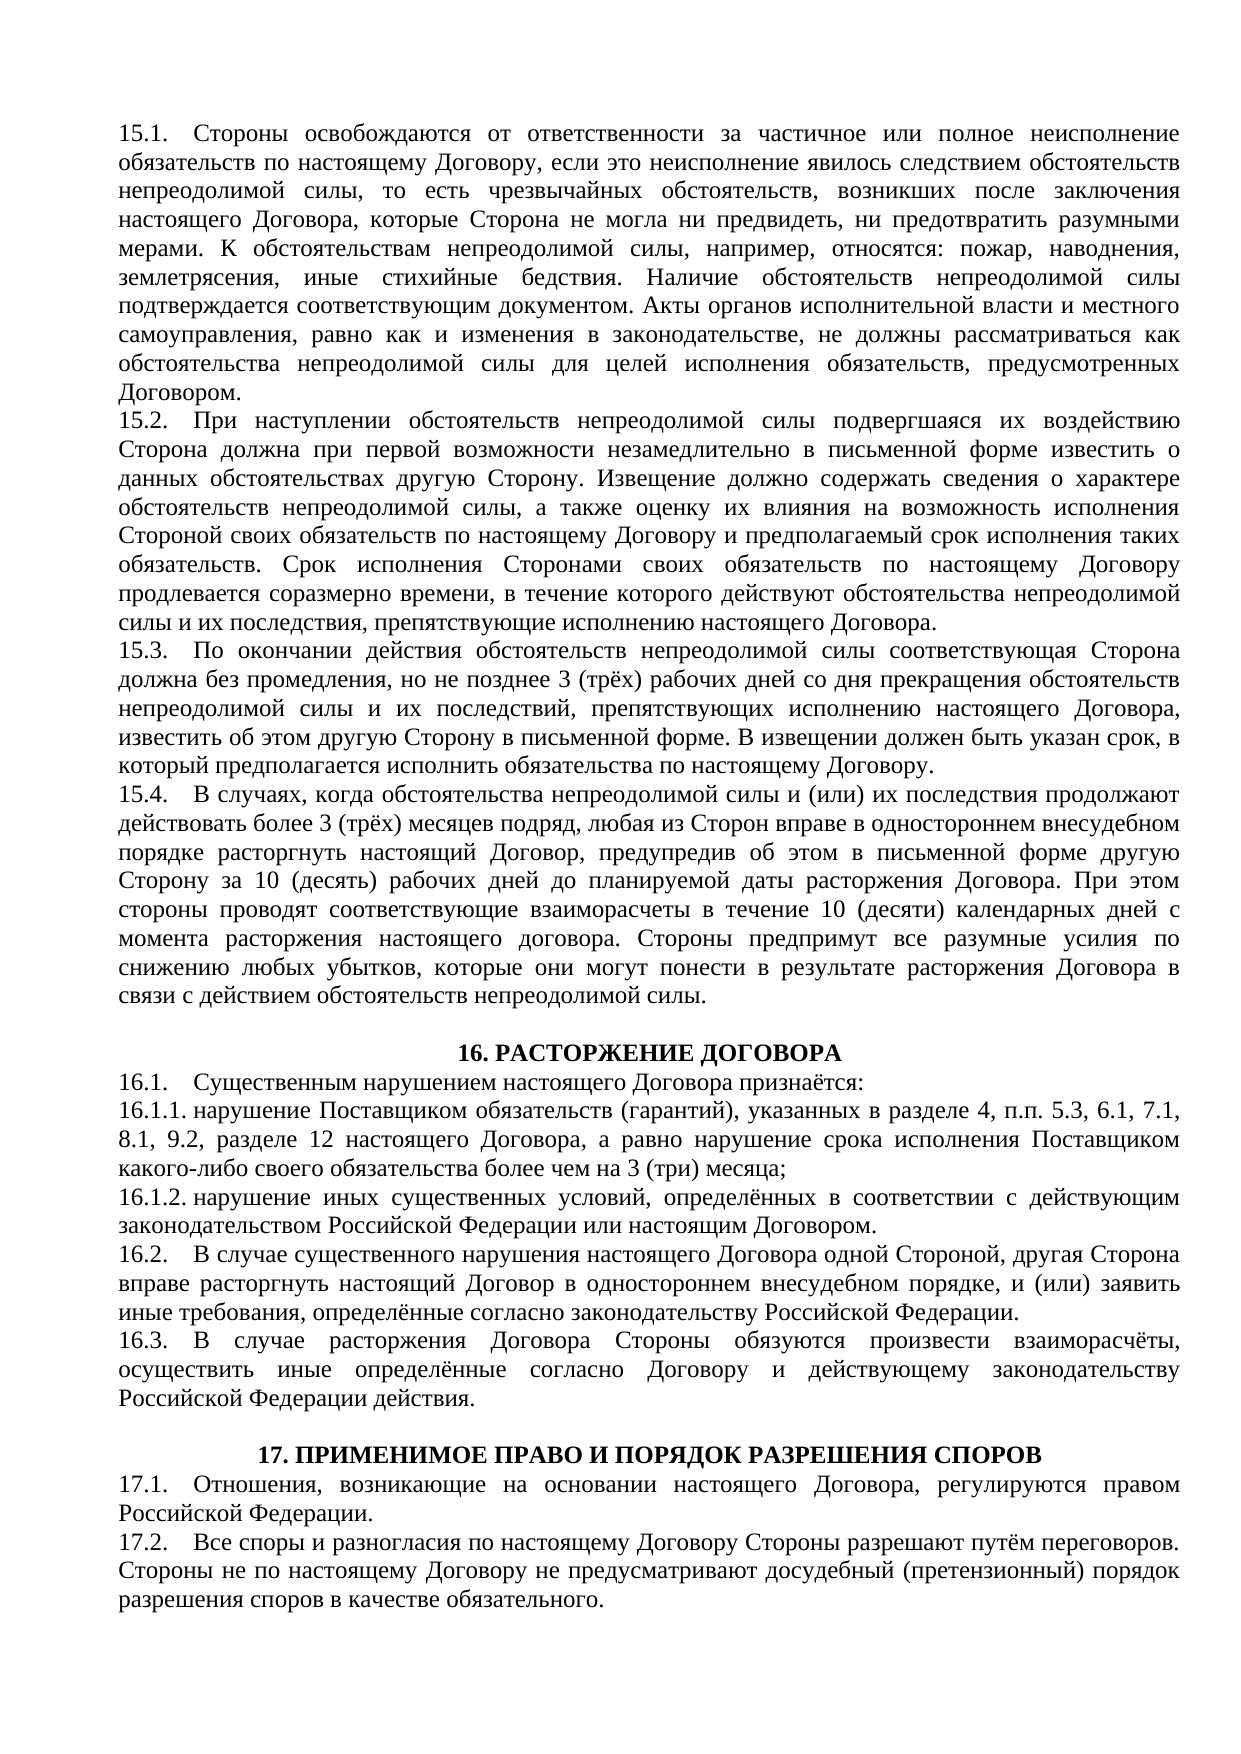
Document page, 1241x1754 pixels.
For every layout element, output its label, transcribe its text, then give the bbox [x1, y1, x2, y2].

list ПРИМЕНИМОЕ ПРАВО И ПОРЯДОК РАЗРЕШЕНИЯ СПОРОВ [118, 1441, 1181, 1469]
list Отношения, возникающие на основании настоящего Договора, регулируются правом Российской Федерации. [118, 1469, 1181, 1527]
list Все споры и разногласия по настоящему Договору Стороны разрешают путём переговоров. Стороны не по настоящему Договору не предусматривают досудебный (претензионный) порядок разрешения споров в качестве обязательного. [118, 1527, 1181, 1613]
list Существенным нарушением настоящего Договора признаётся: [118, 1067, 1181, 1096]
list При наступлении обстоятельств непреодолимой силы подвергшаяся их воздействию Сторона должна при первой возможности незамедлительно в письменной форме известить о данных обстоятельствах другую Сторону. Извещение должно содержать сведения о характере обстоятельств непреодолимой силы, а также оценку их влияния на возможность исполнения Стороной своих обязательств по настоящему Договору и предполагаемый срок исполнения таких обязательств. Срок исполнения Сторонами своих обязательств по настоящему Договору продлевается соразмерно времени, в течение которого действуют обстоятельства непреодолимой силы и их последствия, препятствующие исполнению настоящего Договора. [118, 406, 1181, 636]
list В случаях, когда обстоятельства непреодолимой силы и (или) их последствия продолжают действовать более 3 (трёх) месяцев подряд, любая из Сторон вправе в одностороннем внесудебном порядке расторгнуть настоящий Договор, предупредив об этом в письменной форме другую Сторону за 10 (десять) рабочих дней до планируемой даты расторжения Договора. При этом стороны проводят соответствующие взаиморасчеты в течение 10 (десяти) календарных дней с момента расторжения настоящего договора. Стороны предпримут все разумные усилия по снижению любых убытков, которые они могут понести в результате расторжения Договора в связи с действием обстоятельств непреодолимой силы. [118, 779, 1181, 1009]
list В случае расторжения Договора Стороны обязуются произвести взаиморасчёты, осуществить иные определённые согласно Договору и действующему законодательству Российской Федерации действия. [118, 1326, 1181, 1412]
list РАСТОРЖЕНИЕ ДОГОВОРА [118, 1038, 1181, 1067]
list нарушение иных существенных условий, определённых в соответствии с действующим законодательством Российской Федерации или настоящим Договором. [118, 1182, 1181, 1239]
list нарушение Поставщиком обязательств (гарантий), указанных в разделе 4, п.п. 5.3, 6.1, 7.1, 8.1, 9.2, разделе 12 настоящего Договора, а равно нарушение срока исполнения Поставщиком какого-либо своего обязательства более чем на 3 (три) месяца; [118, 1096, 1181, 1182]
list В случае существенного нарушения настоящего Договора одной Стороной, другая Сторона вправе расторгнуть настоящий Договор в одностороннем внесудебном порядке, и (или) заявить иные требования, определённые согласно законодательству Российской Федерации. [118, 1239, 1181, 1326]
list Стороны освобождаются от ответственности за частичное или полное неисполнение обязательств по настоящему Договору, если это неисполнение явилось следствием обстоятельств непреодолимой силы, то есть чрезвычайных обстоятельств, возникших после заключения настоящего Договора, которые Сторона не могла ни предвидеть, ни предотвратить разумными мерами. К обстоятельствам непреодолимой силы, например, относятся: пожар, наводнения, землетрясения, иные стихийные бедствия. Наличие обстоятельств непреодолимой силы подтверждается соответствующим документом. Акты органов исполнительной власти и местного самоуправления, равно как и изменения в законодательстве, не должны рассматриваться как обстоятельства непреодолимой силы для целей исполнения обязательств, предусмотренных Договором. [118, 118, 1181, 406]
list По окончании действия обстоятельств непреодолимой силы соответствующая Сторона должна без промедления, но не позднее 3 (трёх) рабочих дней со дня прекращения обстоятельств непреодолимой силы и их последствий, препятствующих исполнению настоящего Договора, известить об этом другую Сторону в письменной форме. В извещении должен быть указан срок, в который предполагается исполнить обязательства по настоящему Договору. [118, 636, 1181, 779]
